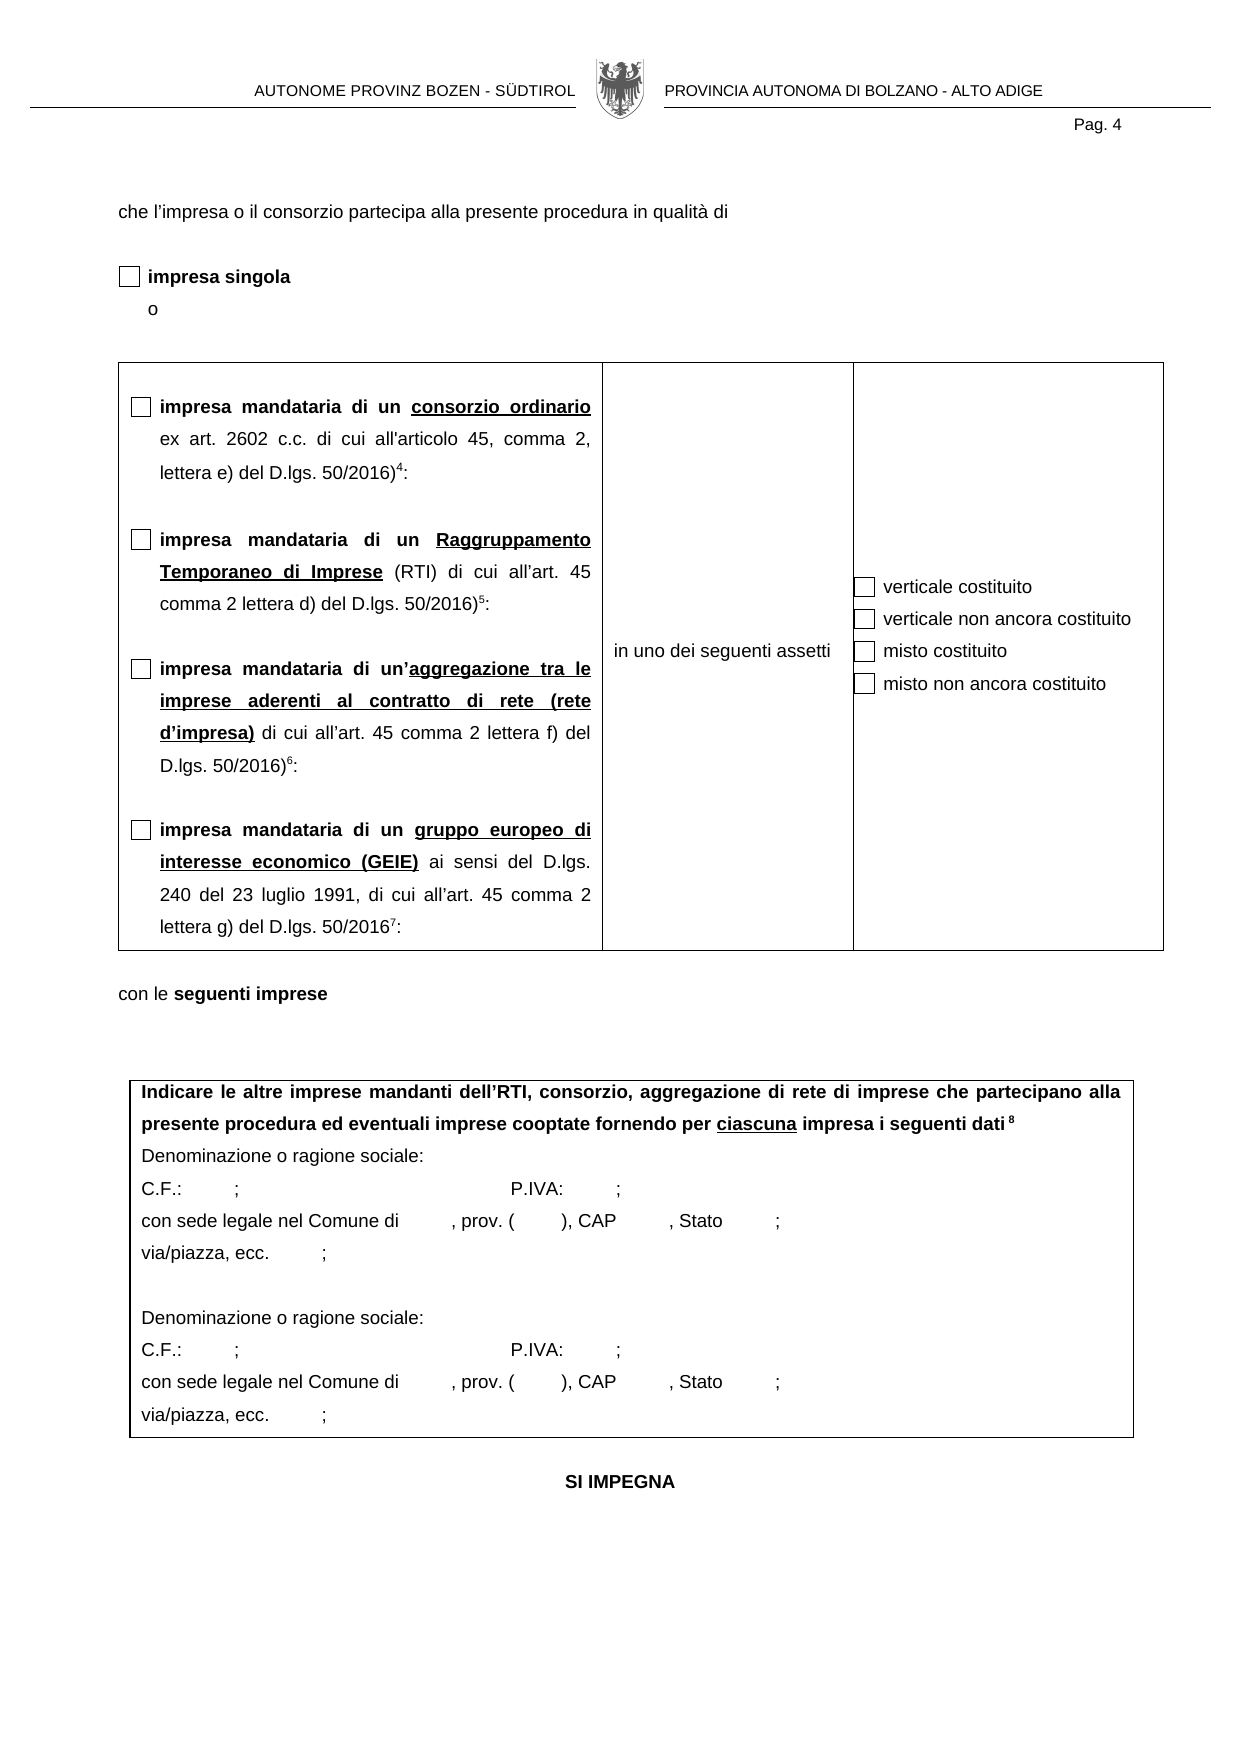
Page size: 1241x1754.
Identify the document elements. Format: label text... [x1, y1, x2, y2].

text o [148, 298, 1122, 319]
text che l’impresa o il consorzio partecipa alla presente procedura in qualità di [118, 201, 1122, 222]
text con le seguenti imprese [118, 983, 1122, 1004]
table_header impresa mandataria di un consorzio ordinario ex art. 2602 c.c. di cui all'articolo 45, comma 2, lettera e) del D.lgs. 50/2016): impresa mandataria di un Raggruppamento Temporaneo di Imprese () di cui all’art. 45 comma 2 lettera d) del D.lgs. 50/2016): impresa mandataria di un’aggregazione tra le imprese aderenti al contratto di rete (rete d’impresa) di cui all’art. 45 comma 2 lettera f) del D.lgs. 50/2016): impresa mandataria di un gruppo europeo di interesse economico (GEIE) ai sensi del D.lgs. 240 del 23 luglio 1991, di cui all’art. 45 comma 2 lettera g) del D.lgs. 50/2016: [119, 363, 602, 949]
table_header verticale costituito verticale non ancora costituito misto costituito misto non ancora costituito [854, 363, 1163, 949]
picture [596, 59, 644, 119]
text impresa singola [118, 265, 1122, 287]
text SI IMPEGNA [118, 1471, 1122, 1492]
table_header in uno dei seguenti assetti [603, 363, 853, 949]
table_header Indicare le altre imprese mandanti dell’, consorzio, aggregazione di rete di imprese che partecipano alla presente procedura ed eventuali imprese cooptate fornendo per ciascuna impresa i seguenti dati Denominazione o ragione sociale: C.F.: ; P.IVA: ; con sede legale nel Comune di , prov. ( ), , Stato ; via/piazza, ecc. ; Denominazione o ragione sociale: C.F.: ; P.IVA: ; con sede legale nel Comune di , prov. ( ), , Stato ; via/piazza, ecc. ; [131, 1081, 1133, 1437]
